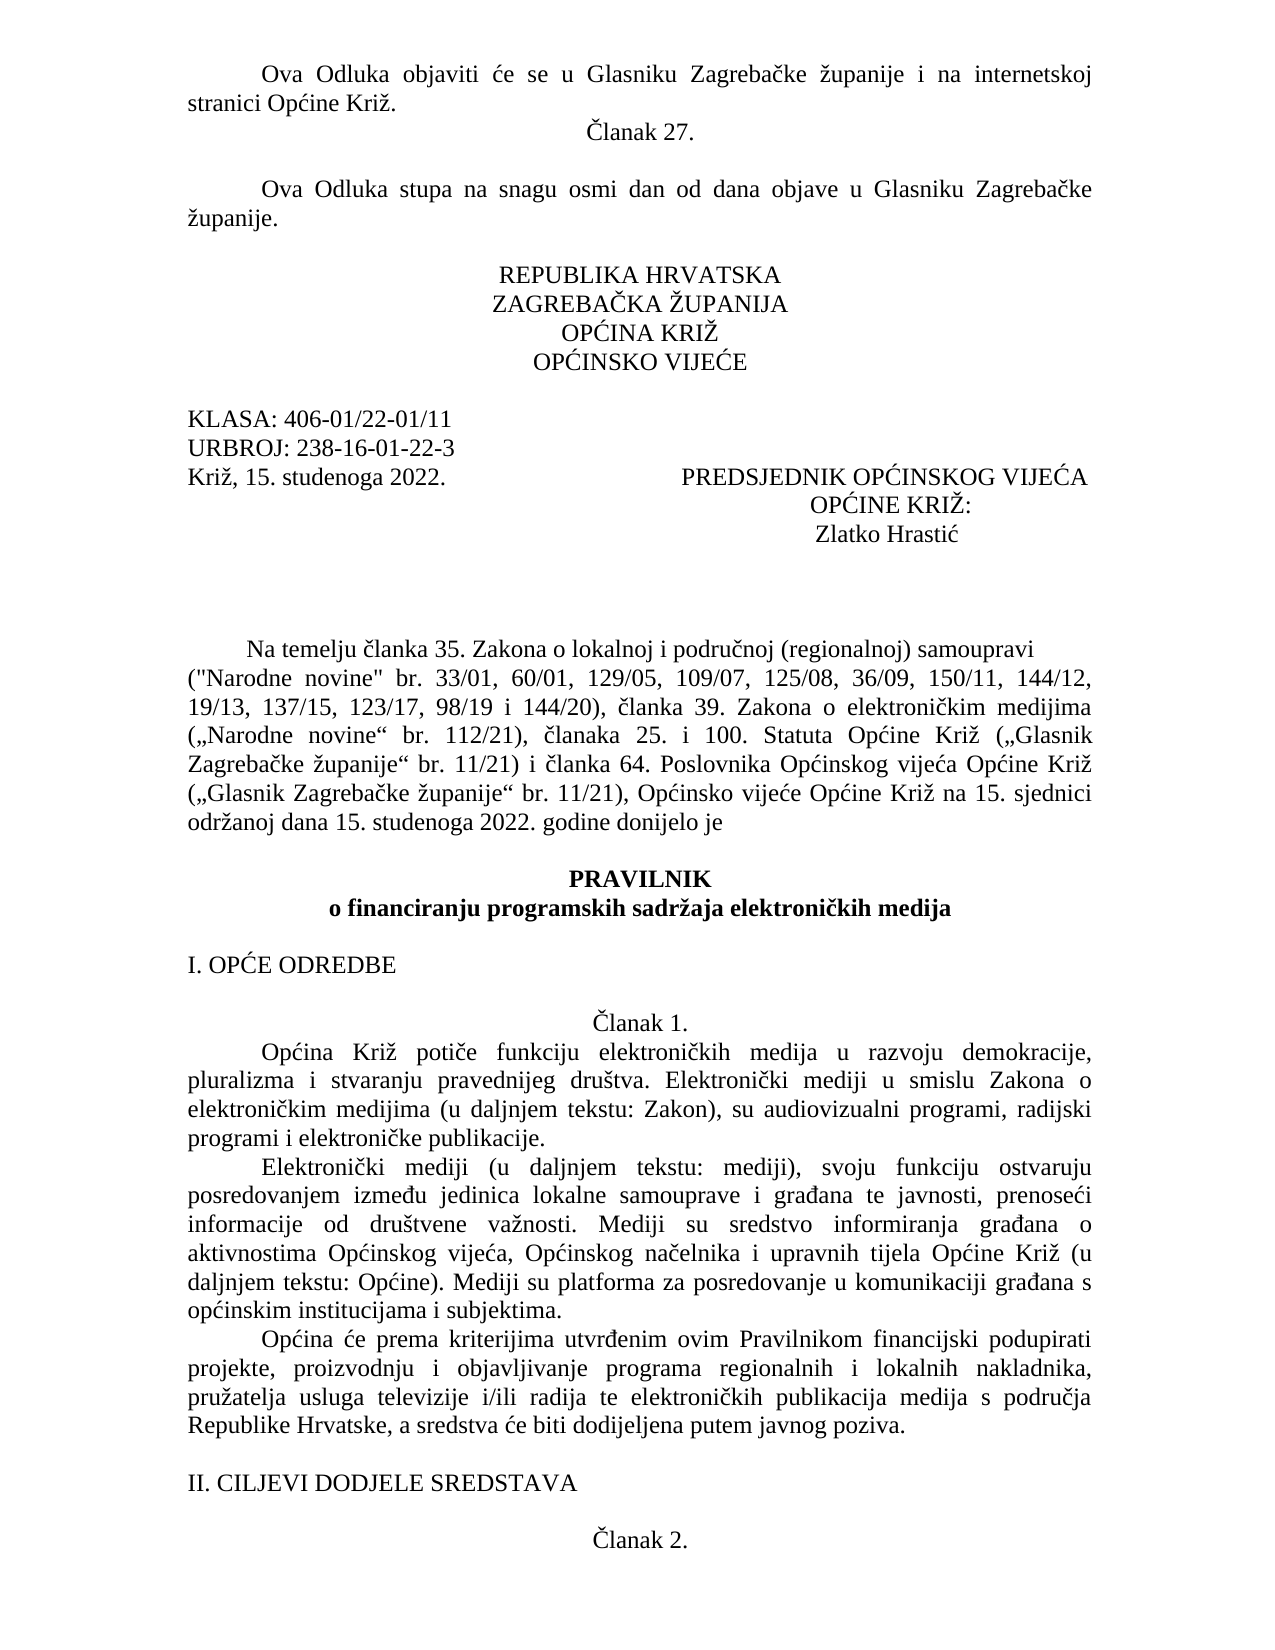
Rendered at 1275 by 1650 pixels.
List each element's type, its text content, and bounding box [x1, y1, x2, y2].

text Ova Odluka stupa na snagu osmi dan od dana objave u Glasniku Zagrebačke županije. [187, 174, 1093, 232]
text Članak 1. [187, 1008, 1093, 1037]
text REPUBLIKA HRVATSKA [187, 260, 1093, 289]
text ZAGREBAČKA ŽUPANIJA [187, 289, 1093, 318]
text ("Narodne novine" br. 33/01, 60/01, 129/05, 109/07, 125/08, 36/09, 150/11, 144/12, 19/13, 137/15, 123/17, 98/19 i 144/20), članka 39. Zakona o elektroničkim medijima („Narodne novine“ br. 112/21), članaka 25. i 100. Statuta Općine Križ („Glasnik Zagrebačke županije“ br. 11/21) i članka 64. Poslovnika Općinskog vijeća Općine Križ („Glasnik Zagrebačke županije“ br. 11/21), Općinsko vijeće Općine Križ na 15. sjednici održanoj dana 15. studenoga 2022. godine donijelo je [187, 663, 1093, 835]
text URBROJ: 238-16-01-22-3 [187, 433, 1093, 462]
text Križ, 15. studenoga 2022. PREDSJEDNIK OPĆINSKOG VIJEĆA [187, 462, 1093, 490]
text Zlatko Hrastić [704, 519, 1093, 548]
text Članak 27. [187, 117, 1093, 145]
text OPĆINA KRIŽ [187, 318, 1093, 347]
text I. OPĆE ODREDBE [187, 950, 1093, 979]
text OPĆINSKO VIJEĆE [187, 347, 1093, 375]
text Elektronički mediji (u daljnjem tekstu: mediji), svoju funkciju ostvaruju posredovanjem između jedinica lokalne samouprave i građana te javnosti, prenoseći informacije od društvene važnosti. Mediji su sredstvo informiranja građana o aktivnostima Općinskog vijeća, Općinskog načelnika i upravnih tijela Općine Križ (u daljnjem tekstu: Općine). Mediji su platforma za posredovanje u komunikaciji građana s općinskim institucijama i subjektima. [187, 1152, 1093, 1324]
text PRAVILNIK o financiranju programskih sadržaja elektroničkih medija [187, 864, 1093, 922]
text OPĆINE KRIŽ: [630, 490, 1093, 519]
text KLASA: 406-01/22-01/11 [187, 404, 1093, 433]
text Na temelju članka 35. Zakona o lokalnoj i područnoj (regionalnoj) samoupravi [187, 634, 1093, 663]
text Članak 2. [187, 1525, 1093, 1554]
text II. CILJEVI DODJELE SREDSTAVA [187, 1468, 1093, 1497]
text Općina Križ potiče funkciju elektroničkih medija u razvoju demokracije, pluralizma i stvaranju pravednijeg društva. Elektronički mediji u smislu Zakona o elektroničkim medijima (u daljnjem tekstu: Zakon), su audiovizualni programi, radijski programi i elektroničke publikacije. [187, 1037, 1093, 1152]
text Općina će prema kriterijima utvrđenim ovim Pravilnikom financijski podupirati projekte, proizvodnju i objavljivanje programa regionalnih i lokalnih nakladnika, pružatelja usluga televizije i/ili radija te elektroničkih publikacija medija s područja Republike Hrvatske, a sredstva će biti dodijeljena putem javnog poziva. [187, 1324, 1093, 1439]
text Ova Odluka objaviti će se u Glasniku Zagrebačke županije i na internetskoj stranici Općine Križ. [187, 59, 1093, 117]
